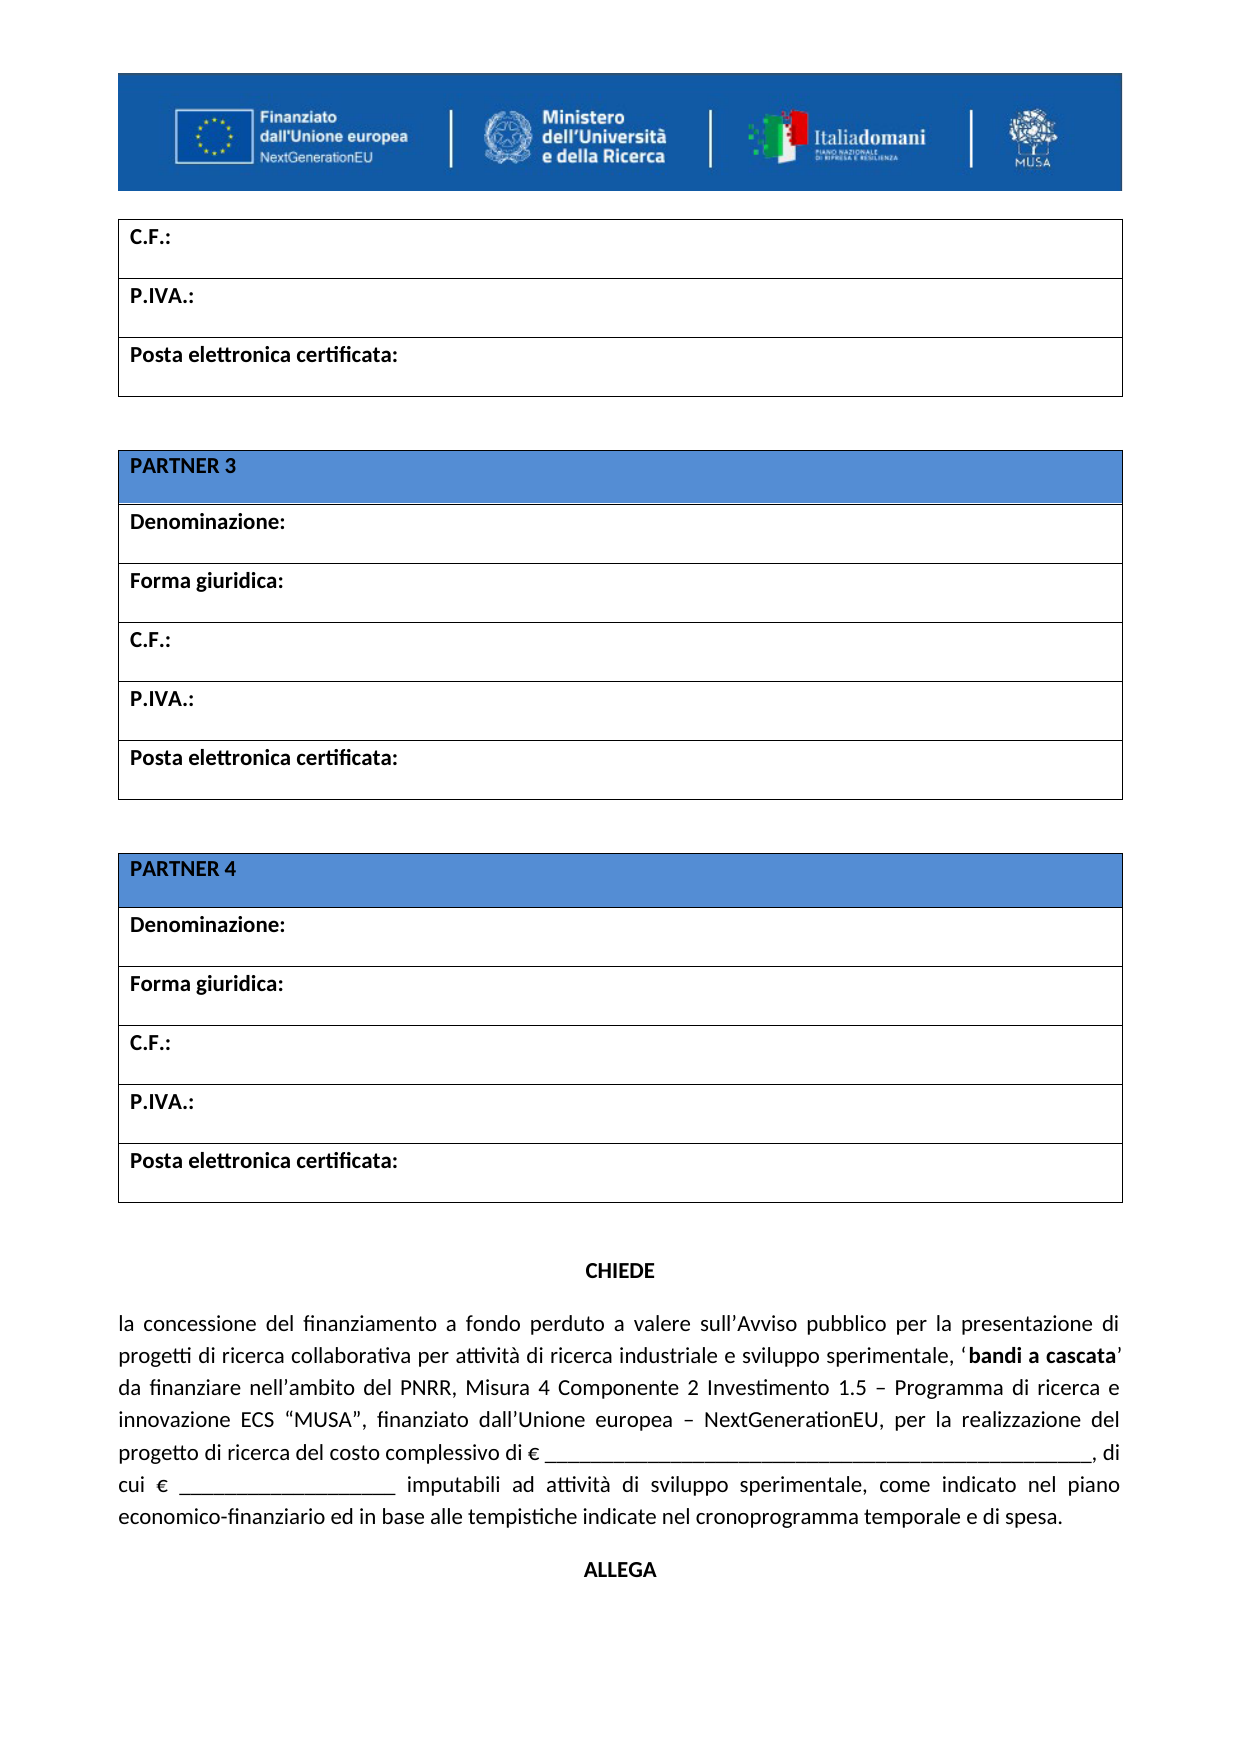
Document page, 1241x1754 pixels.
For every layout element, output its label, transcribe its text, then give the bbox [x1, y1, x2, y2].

table_cell Forma giuridica: [119, 564, 1122, 622]
table_cell C.F.: [119, 220, 1122, 277]
table_cell C.F.: [119, 623, 1122, 681]
table_header PARTNER 4 [119, 854, 1122, 907]
text ALLEGA [118, 1555, 1122, 1583]
table_cell P.IVA.: [119, 279, 1122, 337]
table_cell P.IVA.: [119, 682, 1122, 740]
table_cell Denominazione: [119, 505, 1122, 562]
table_cell Posta elettronica certificata: [119, 1144, 1122, 1202]
text CHIEDE [118, 1256, 1122, 1284]
table_cell Forma giuridica: [119, 967, 1122, 1025]
text la concessione del finanziamento a fondo perduto a valere sull’Avviso pubblico per la presentazione di progetti di ricerca collaborativa per attività di ricerca industriale e sviluppo sperimentale, ‘bandi a cascata’ da finanziare nell’ambito del PNRR, Misura 4 Componente 2 Investimento 1.5 – Programma di ricerca e innovazione ECS “MUSA”, finanziato dall’Unione europea – NextGenerationEU, per la realizzazione del progetto di ricerca del costo complessivo di € ________________________________________________, di cui € ___________________ imputabili ad attività di sviluppo sperimentale, come indicato nel piano economico-finanziario ed in base alle tempistiche indicate nel cronoprogramma temporale e di spesa. [118, 1309, 1122, 1530]
table_cell Posta elettronica certificata: [119, 741, 1122, 799]
table_header PARTNER 3 [119, 451, 1122, 503]
table_cell P.IVA.: [119, 1085, 1122, 1143]
table_cell Denominazione: [119, 908, 1122, 966]
table_cell C.F.: [119, 1026, 1122, 1084]
table_cell Posta elettronica certificata: [119, 338, 1122, 396]
